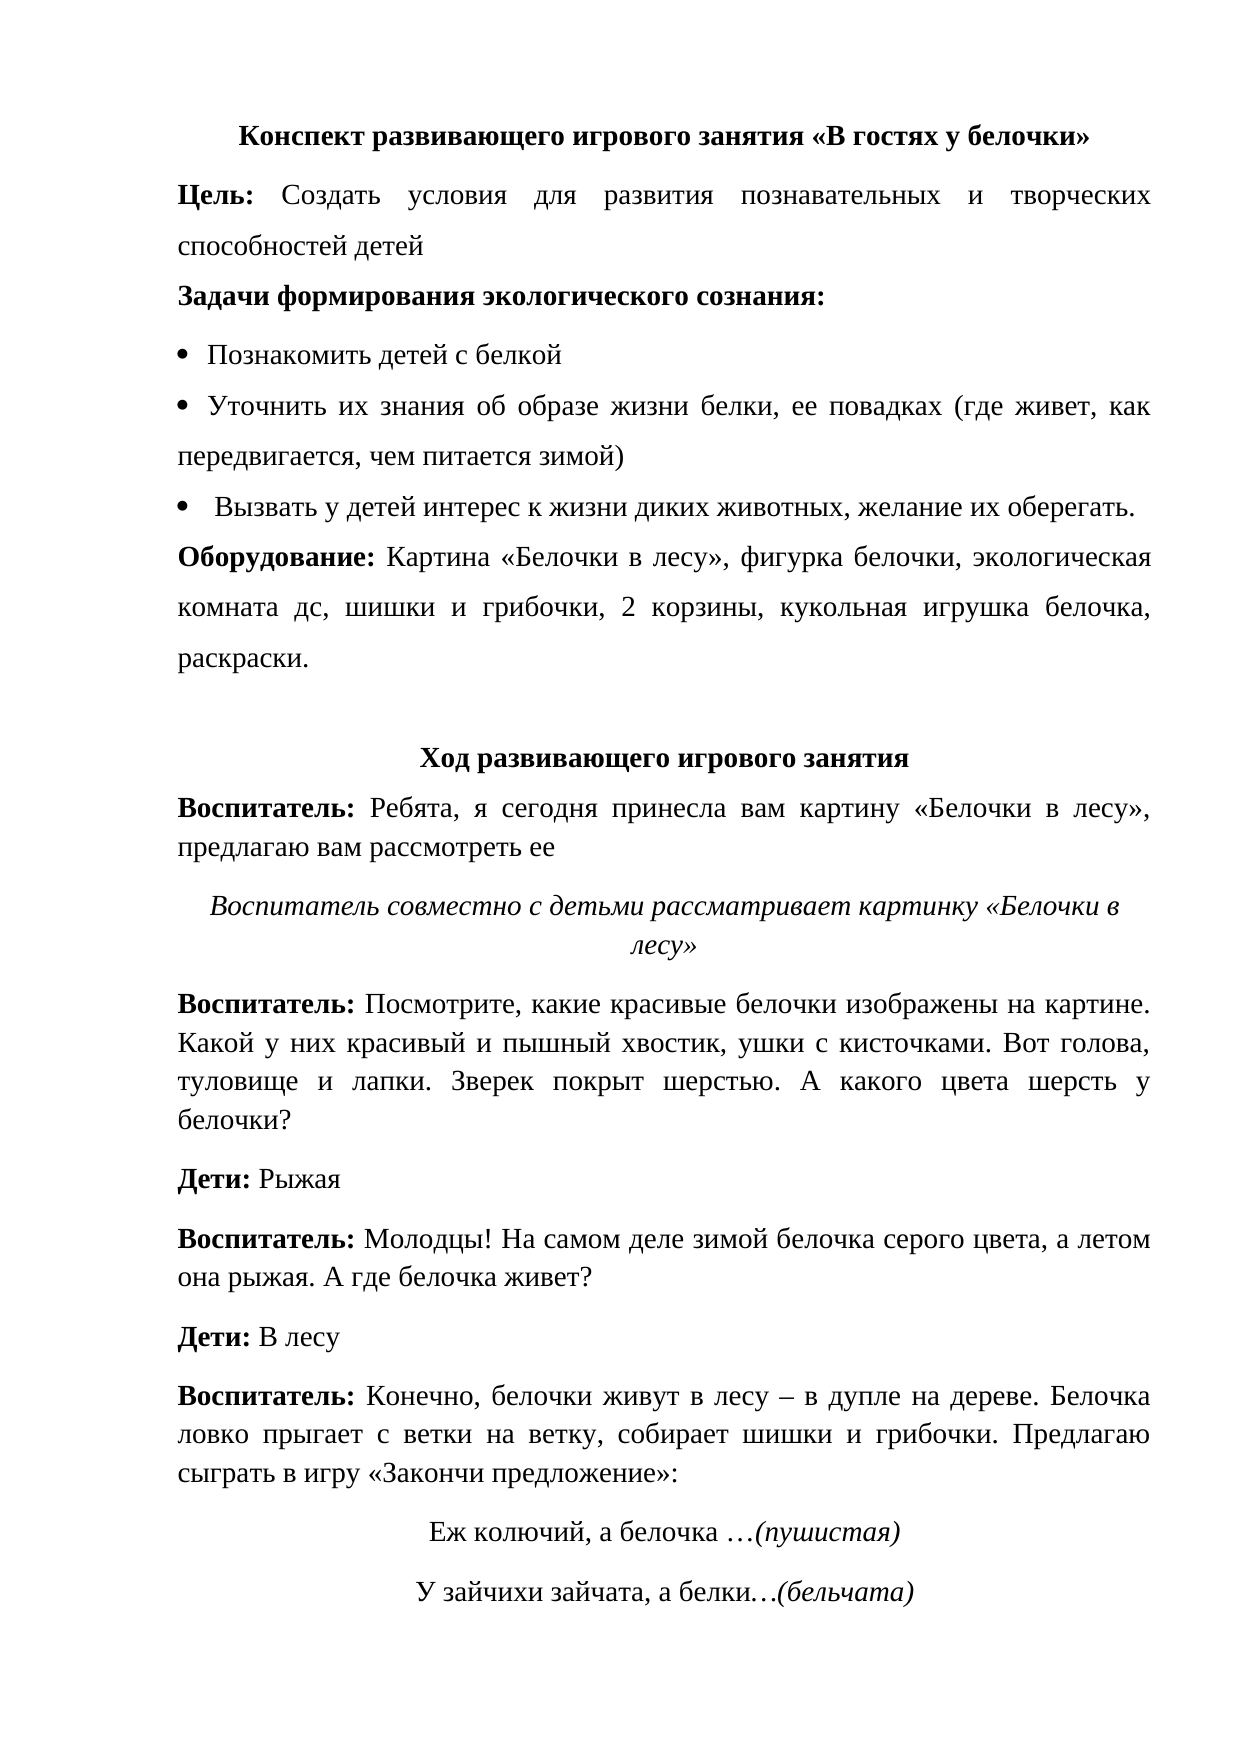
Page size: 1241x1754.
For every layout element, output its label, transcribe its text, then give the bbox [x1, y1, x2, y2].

list Познакомить детей с белкой [177, 337, 1152, 371]
text Воспитатель: Ребята, я сегодня принесла вам картину «Белочки в лесу», предлагаю вам рассмотреть ее [177, 791, 1152, 863]
text Конспект развивающего игрового занятия «В гостях у белочки» [177, 118, 1152, 152]
text Дети: Рыжая [177, 1161, 1152, 1195]
text Воспитатель: Молодцы! На самом деле зимой белочка серого цвета, а летом она рыжая. А где белочка живет? [177, 1221, 1152, 1293]
text Еж колючий, а белочка …(пушистая) [177, 1514, 1152, 1548]
text Воспитатель: Посмотрите, какие красивые белочки изображены на картине. Какой у них красивый и пышный хвостик, ушки с кисточками. Вот голова, туловище и лапки. Зверек покрыт шерстью. А какого цвета шерсть у белочки? [177, 986, 1152, 1136]
list Оборудование: Картина «Белочки в лесу», фигурка белочки, экологическая комната дс, шишки и грибочки, 2 корзины, кукольная игрушка белочка, раскраски. [177, 539, 1152, 673]
text У зайчихи зайчата, а белки…(бельчата) [177, 1574, 1152, 1607]
text Задачи формирования экологического сознания: [177, 278, 1152, 312]
text Воспитатель совместно с детьми рассматривает картинку «Белочки в лесу» [177, 888, 1152, 961]
text Цель: Создать условия для развития познавательных и творческих способностей детей [177, 177, 1152, 261]
list Ход развивающего игрового занятия [177, 740, 1152, 774]
list Вызвать у детей интерес к жизни диких животных, желание их оберегать. [177, 489, 1152, 522]
text Дети: В лесу [177, 1319, 1152, 1352]
list Уточнить их знания об образе жизни белки, ее повадках (где живет, как передвигается, чем питается зимой) [177, 388, 1152, 472]
text Воспитатель: Конечно, белочки живут в лесу – в дупле на дереве. Белочка ловко прыгает с ветки на ветку, собирает шишки и грибочки. Предлагаю сыграть в игру «Закончи предложение»: [177, 1378, 1152, 1489]
